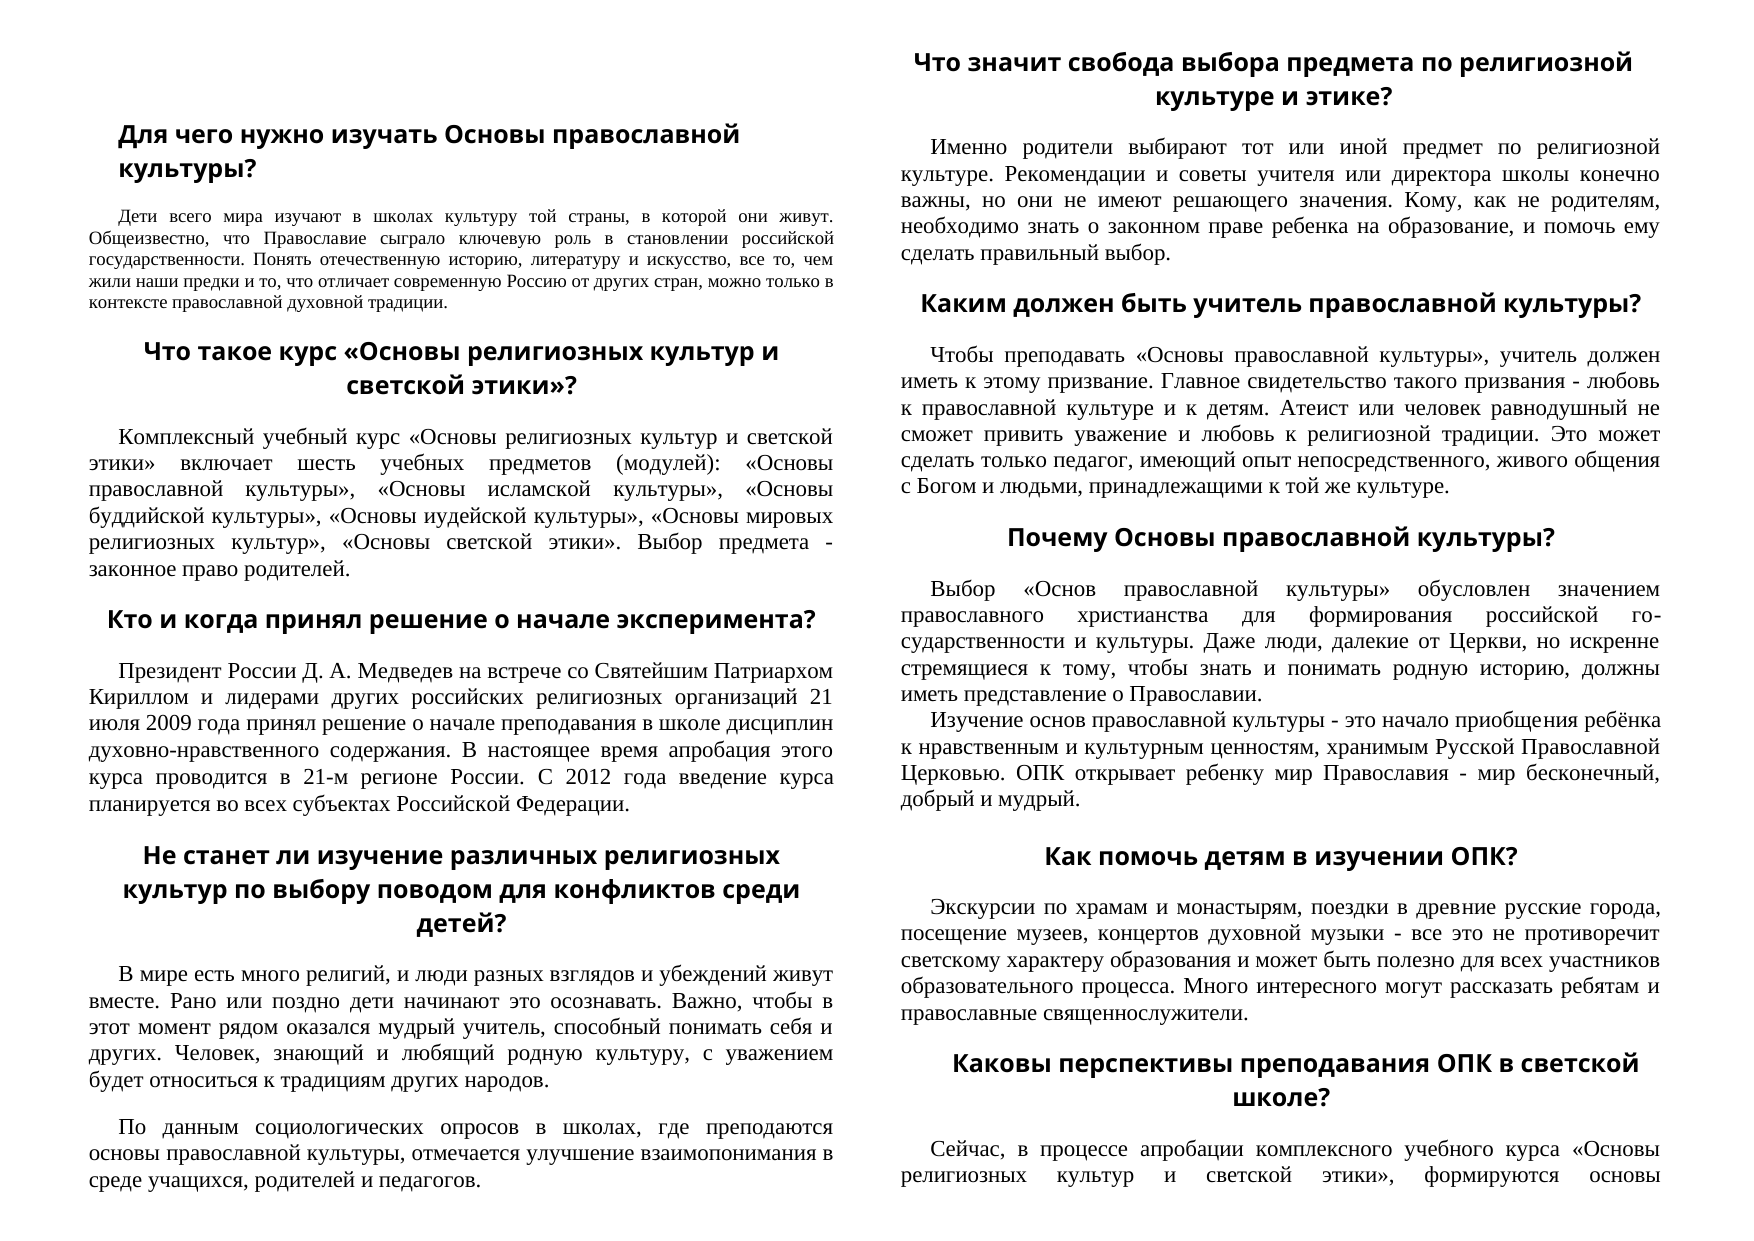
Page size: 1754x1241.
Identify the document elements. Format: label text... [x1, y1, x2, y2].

text В мире есть много религий, и люди разных взглядов и убеждений живут вместе. Рано или поздно дети начинают это осознавать. Важно, чтобы в этот момент рядом оказался мудрый учитель, способный понимать себя и других. Человек, знающий и любящий родную культуру, с уважением будет относиться к традициям других народов. [88, 960, 834, 1092]
text Выбор «Основ православной культуры» обусловлен значением православного христианства для формирования российской государственности и культуры. Даже люди, далекие от Церкви, но искренне стремящиеся к тому, чтобы знать и понимать родную историю, должны иметь представление о Православии. [901, 575, 1661, 706]
text Для чего нужно изучать Основы православной культуры? [118, 116, 834, 184]
text Чтобы преподавать «Основы православной культуры», учитель должен иметь к этому призвание. Главное свидетельство такого призвания - любовь к православной культуре и к детям. Атеист или человек равнодушный не сможет привить уважение и любовь к религиозной традиции. Это может сделать только педагог, имеющий опыт непосредственного, живого общения с Богом и людьми, принадлежащими к той же культуре. [901, 341, 1661, 499]
text Кто и когда принял решение о начале эксперимента? [88, 602, 834, 636]
text Не станет ли изучение различных религиозных культур по выбору поводом для конфликтов среди детей? [88, 837, 834, 939]
text Изучение основ православной культуры - это начало приобщения ребёнка к нравственным и культурным ценностям, хранимым Русской Православной Церковью. ОПК открывает ребенку мир Православия - мир бесконечный, добрый и мудрый. [901, 706, 1661, 812]
text Дети всего мира изучают в школах культуру той страны, в которой они живут. Общеизвестно, что Православие сыграло ключевую роль в становлении российской государственности. Понять отечественную историю, литературу и искусство, все то, чем жили наши предки и то, что отличает современную Россию от других стран, можно только в контексте православной духовной традиции. [88, 205, 834, 313]
text Что значит свобода выбора предмета по религиозной культуре и этике? [901, 44, 1646, 112]
text Каковы перспективы преподавания ОПК в светской школе? [901, 1046, 1661, 1114]
text По данным социологических опросов в школах, где преподаются основы православной культуры, отмечается улучшение взаимопонимания в среде учащихся, родителей и педагогов. [88, 1113, 834, 1192]
text Что такое курс «Основы религиозных культур и светской этики»? [88, 334, 834, 402]
text Экскурсии по храмам и монастырям, поездки в древние русские города, посещение музеев, концертов духовной музыки - все это не противоречит светскому характеру образования и может быть полезно для всех участников образовательного процесса. Много интересного могут рассказать ребятам и православные священнослужители. [901, 893, 1661, 1025]
text Именно родители выбирают тот или иной предмет по религиозной культуре. Рекомендации и советы учителя или директора школы конечно важны, но они не имеют решающего значения. Кому, как не родителям, необходимо знать о законном праве ребенка на образование, и помочь ему сделать правильный выбор. [901, 133, 1661, 265]
text Почему Основы православной культуры? [901, 520, 1661, 554]
text Как помочь детям в изучении ОПК? [901, 838, 1661, 872]
text Каким должен быть учитель православной культуры? [901, 286, 1661, 320]
text Комплексный учебный курс «Основы религиозных культур и светской этики» включает шесть учебных предметов (модулей): «Основы православной культуры», «Основы исламской культуры», «Основы буддийской культуры», «Основы иудейской культуры», «Основы мировых религиозных культур», «Основы светской этики». Выбор предмета - законное право родителей. [88, 423, 834, 581]
text Президент России Д. А. Медведев на встрече со Святейшим Патриархом Кириллом и лидерами других российских религиозных организаций 21 июля 2009 года принял решение о начале преподавания в школе дисциплин духовно-нравственного содержания. В настоящее время апробация этого курса проводится в 21-м регионе России. С 2012 года введение курса планируется во всех субъектах Российской Федерации. [88, 657, 834, 816]
